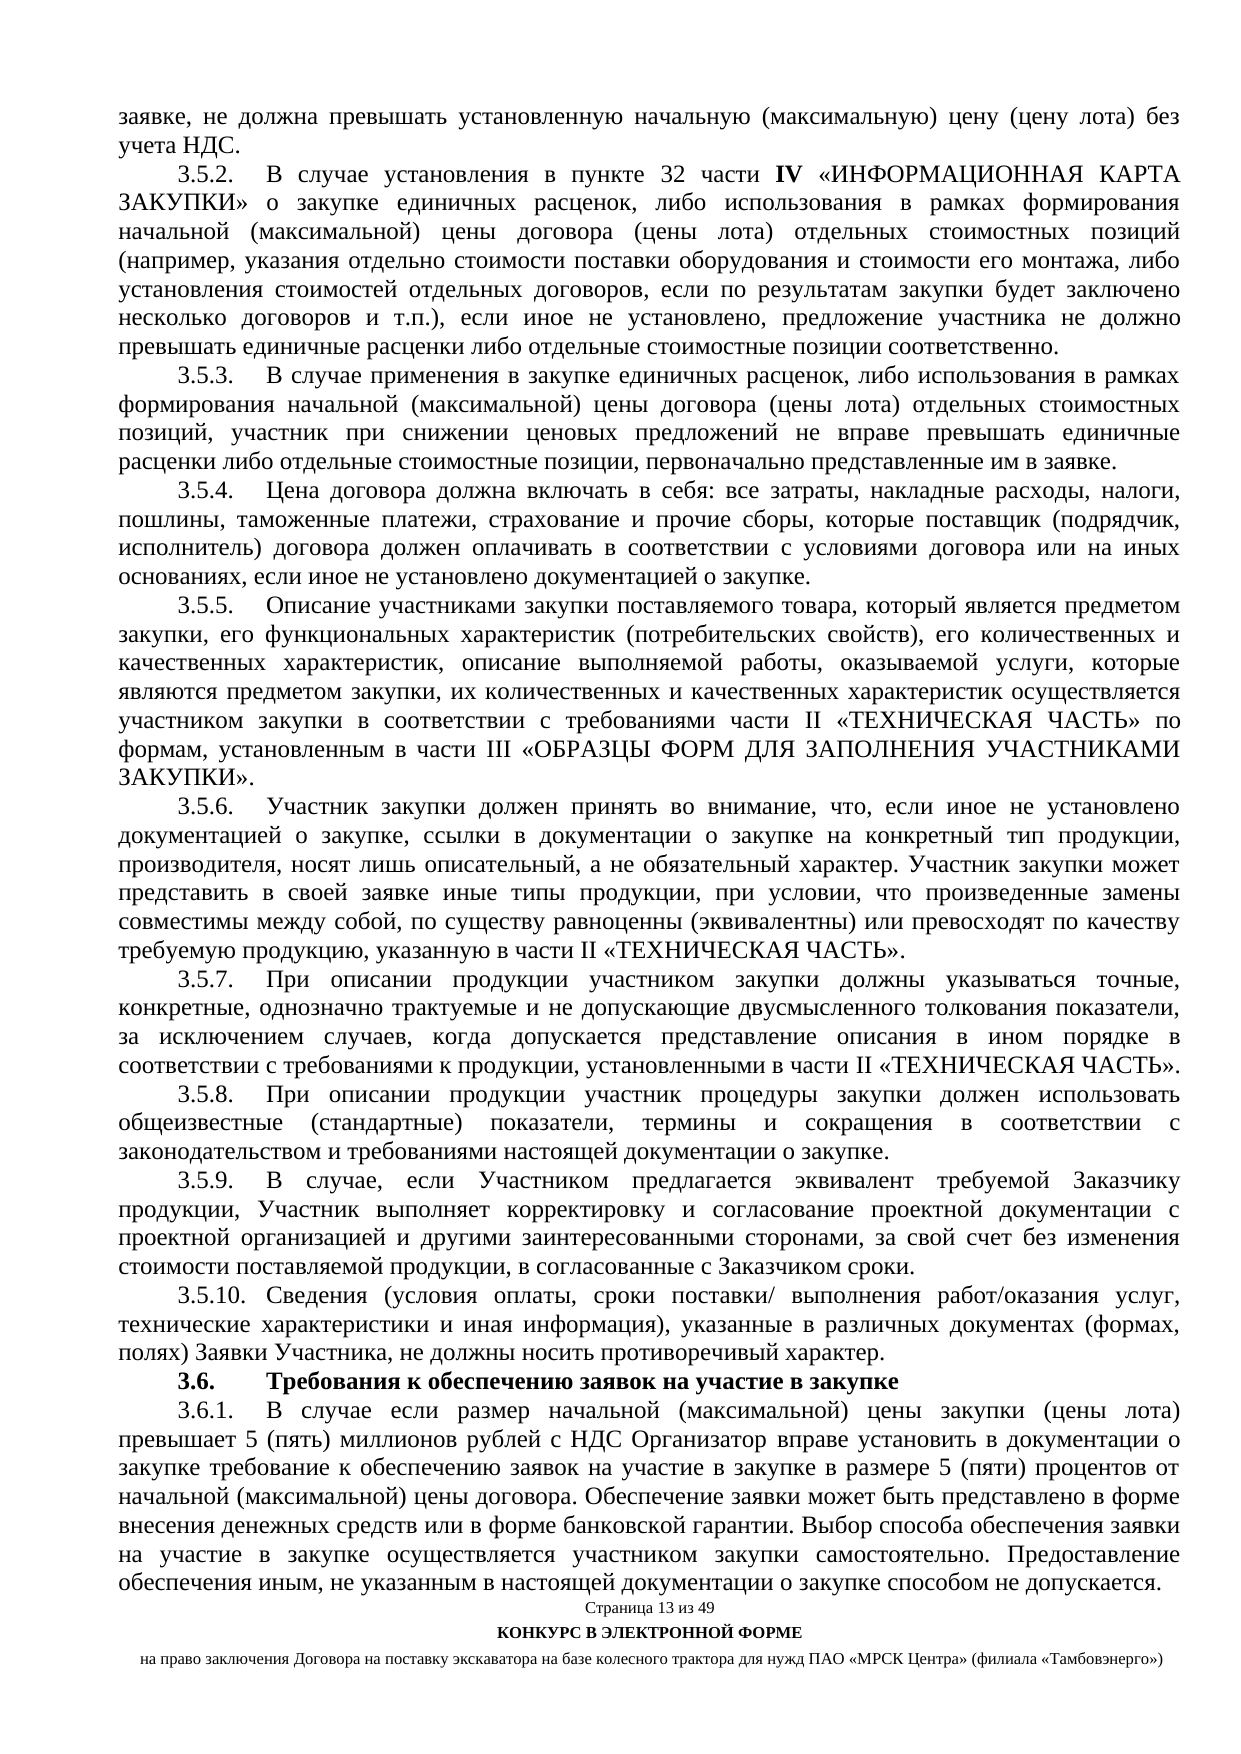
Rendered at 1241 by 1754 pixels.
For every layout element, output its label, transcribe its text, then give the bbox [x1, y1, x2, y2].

subtitle Цена договора должна включать в себя: все затраты, накладные расходы, налоги, пошлины, таможенные платежи, страхование и прочие сборы, которые поставщик (подрядчик, исполнитель) договора должен оплачивать в соответствии с условиями договора или на иных основаниях, если иное не установлено документацией о закупке. [118, 475, 1181, 590]
subtitle Сведения (условия оплаты, сроки поставки/ выполнения работ/оказания услуг, технические характеристики и иная информация), указанные в различных документах (формах, полях) Заявки Участника, не должны носить противоречивый характер. [118, 1280, 1181, 1366]
subtitle В случае установления в пункте 32 части IV «ИНФОРМАЦИОННАЯ КАРТА ЗАКУПКИ» о закупке единичных расценок, либо использования в рамках формирования начальной (максимальной) цены договора (цены лота) отдельных стоимостных позиций (например, указания отдельно стоимости поставки оборудования и стоимости его монтажа, либо установления стоимостей отдельных договоров, если по результатам закупки будет заключено несколько договоров и т.п.), если иное не установлено, предложение участника не должно превышать единичные расценки либо отдельные стоимостные позиции соответственно. [118, 159, 1181, 360]
subtitle Требования к обеспечению заявок на участие в закупке [118, 1366, 1181, 1395]
subtitle В случае применения в закупке единичных расценок, либо использования в рамках формирования начальной (максимальной) цены договора (цены лота) отдельных стоимостных позиций, участник при снижении ценовых предложений не вправе превышать единичные расценки либо отдельные стоимостные позиции, первоначально представленные им в заявке. [118, 360, 1181, 475]
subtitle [118, 101, 1181, 159]
subtitle При описании продукции участник процедуры закупки должен использовать общеизвестные (стандартные) показатели, термины и сокращения в соответствии с законодательством и требованиями настоящей документации о закупке. [118, 1079, 1181, 1165]
subtitle В случае если размер начальной (максимальной) цены закупки (цены лота) превышает 5 (пять) миллионов рублей с НДС Организатор вправе установить в документации о закупке требование к обеспечению заявок на участие в закупке в размере 5 (пяти) процентов от начальной (максимальной) цены договора. Обеспечение заявки может быть представлено в форме внесения денежных средств или в форме банковской гарантии. Выбор способа обеспечения заявки на участие в закупке осуществляется участником закупки самостоятельно. Предоставление обеспечения иным, не указанным в настоящей документации о закупке способом не допускается. [118, 1395, 1181, 1596]
subtitle При описании продукции участником закупки должны указываться точные, конкретные, однозначно трактуемые и не допускающие двусмысленного толкования показатели, за исключением случаев, когда допускается представление описания в ином порядке в соответствии с требованиями к продукции, установленными в части II «ТЕХНИЧЕСКАЯ ЧАСТЬ». [118, 964, 1181, 1079]
subtitle Описание участниками закупки поставляемого товара, который является предметом закупки, его функциональных характеристик (потребительских свойств), его количественных и качественных характеристик, описание выполняемой работы, оказываемой услуги, которые являются предметом закупки, их количественных и качественных характеристик осуществляется участником закупки в соответствии с требованиями части II «ТЕХНИЧЕСКАЯ ЧАСТЬ» по формам, установленным в части III «ОБРАЗЦЫ ФОРМ ДЛЯ ЗАПОЛНЕНИЯ УЧАСТНИКАМИ ЗАКУПКИ». [118, 590, 1181, 791]
subtitle В случае, если Участником предлагается эквивалент требуемой Заказчику продукции, Участник выполняет корректировку и согласование проектной документации с проектной организацией и другими заинтересованными сторонами, за свой счет без изменения стоимости поставляемой продукции, в согласованные с Заказчиком сроки. [118, 1165, 1181, 1280]
subtitle Участник закупки должен принять во внимание, что, если иное не установлено документацией о закупке, ссылки в документации о закупке на конкретный тип продукции, производителя, носят лишь описательный, а не обязательный характер. Участник закупки может представить в своей заявке иные типы продукции, при условии, что произведенные замены совместимы между собой, по существу равноценны (эквивалентны) или превосходят по качеству требуемую продукцию, указанную в части II «ТЕХНИЧЕСКАЯ ЧАСТЬ». [118, 791, 1181, 964]
